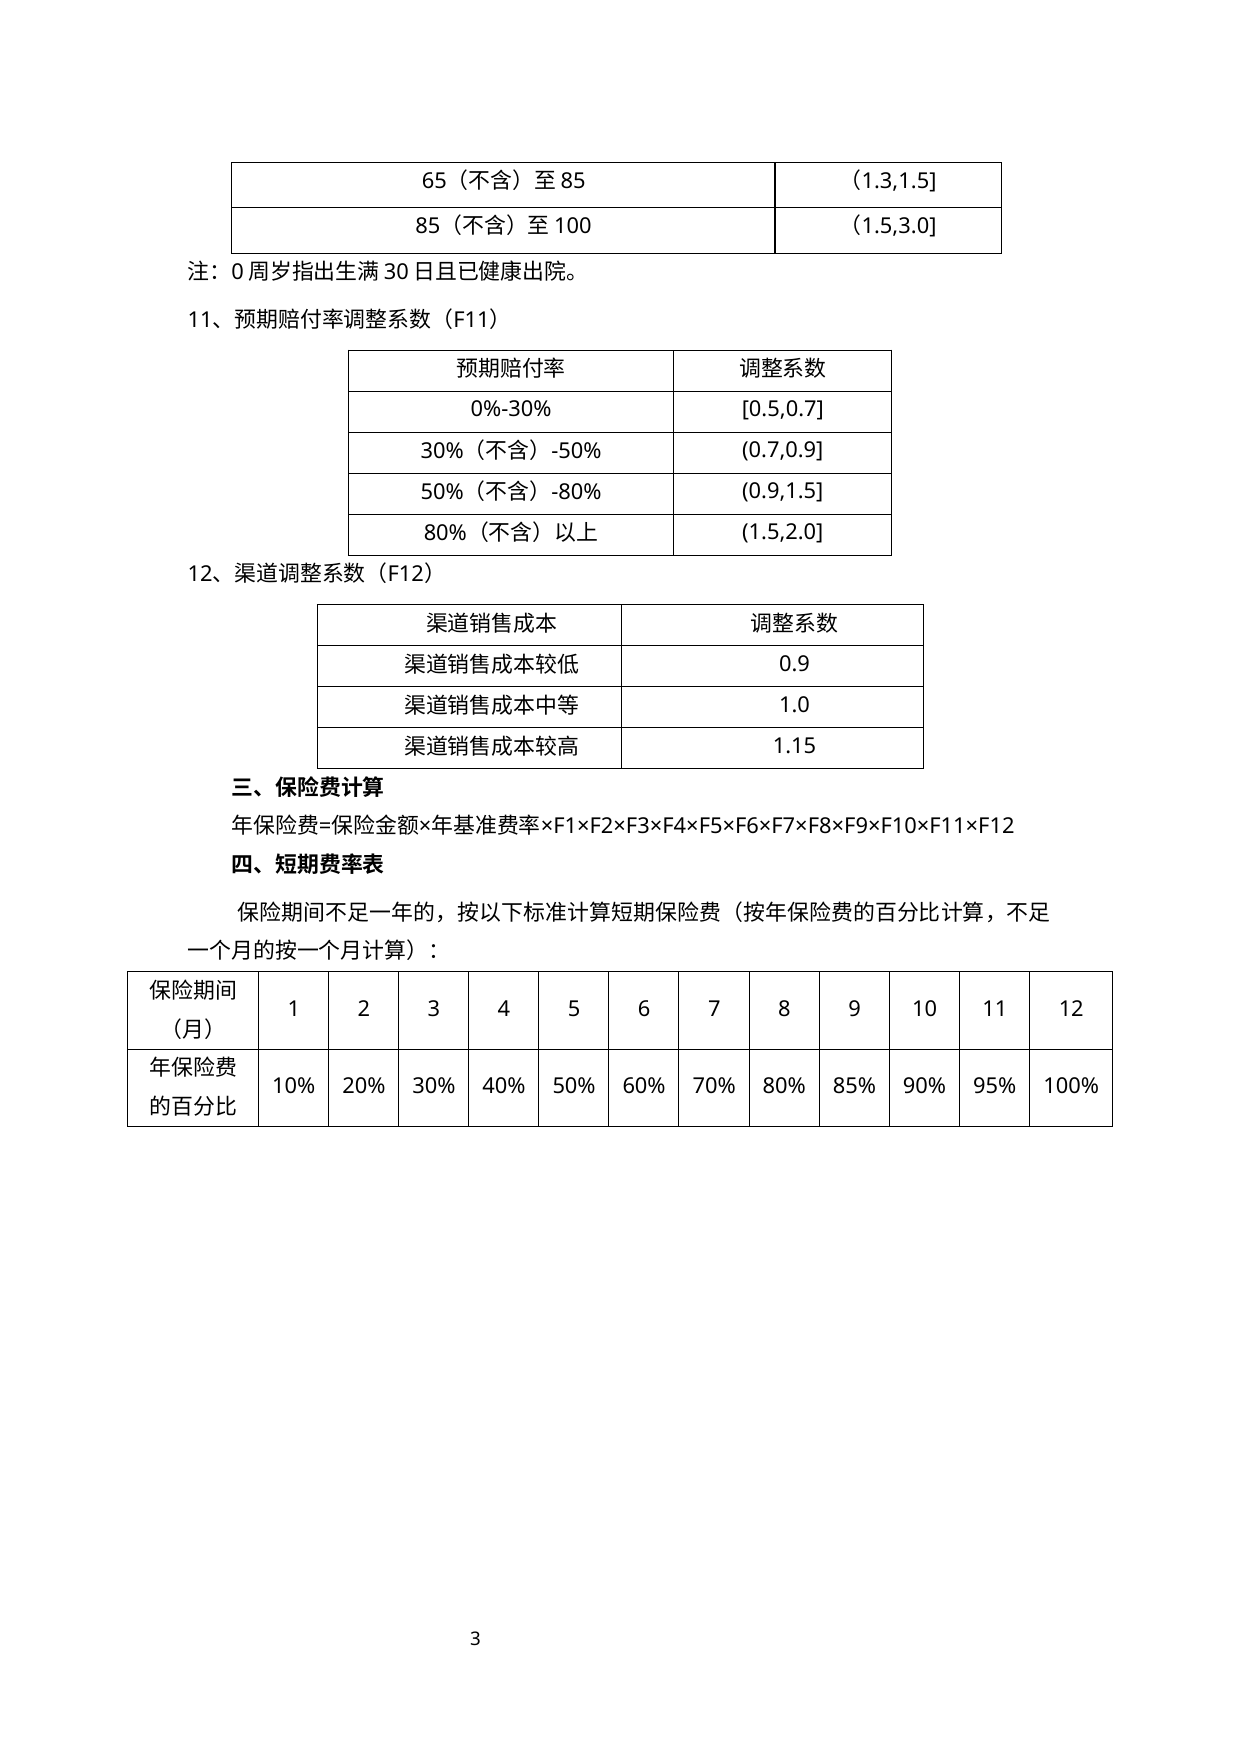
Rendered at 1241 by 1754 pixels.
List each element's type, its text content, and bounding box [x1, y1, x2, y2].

table_header 9 [820, 972, 889, 1049]
text 三、保险费计算 [187, 769, 1053, 802]
table_cell 1.15 [622, 728, 923, 768]
table_header 6 [609, 972, 678, 1049]
text 注：0周岁指出生满30日且已健康出院。 [187, 254, 1053, 285]
table_cell 95% [960, 1050, 1029, 1126]
table_cell 50% [539, 1050, 608, 1126]
table_header 12 [1030, 972, 1112, 1049]
table_cell 90% [890, 1050, 959, 1126]
table_header 7 [679, 972, 749, 1049]
table_cell [0.5,0.7] [674, 392, 891, 432]
table_header 8 [750, 972, 819, 1049]
table_header 渠道销售成本 [318, 605, 621, 645]
table_header 3 [399, 972, 468, 1049]
table_header 4 [469, 972, 538, 1049]
table_header 2 [329, 972, 398, 1049]
table_cell 65（不含）至85 [232, 163, 774, 207]
table_cell 渠道销售成本较高 [318, 728, 621, 768]
table_cell 0.9 [622, 646, 923, 686]
list 12、渠道调整系数（F12） [187, 556, 1053, 588]
table_cell （1.3,1.5] [776, 163, 1001, 207]
table_header 10 [890, 972, 959, 1049]
table_cell (0.9,1.5] [674, 474, 891, 514]
table_cell 50%（不含）-80% [349, 474, 673, 514]
table_cell 渠道销售成本中等 [318, 687, 621, 727]
table_cell 40% [469, 1050, 538, 1126]
list 11、预期赔付率调整系数（F11） [187, 301, 1053, 334]
text 年保险费=保险金额×年基准费率×F1×F2×F3×F4×F5×F6×F7×F8×F9×F10×F11×F12 [187, 808, 1053, 841]
table_header 5 [539, 972, 608, 1049]
table_cell 85% [820, 1050, 889, 1126]
table_header 调整系数 [622, 605, 923, 645]
table_cell 70% [679, 1050, 749, 1126]
table_cell 30% [399, 1050, 468, 1126]
table_cell 1.0 [622, 687, 923, 727]
text 保险期间不足一年的，按以下标准计算短期保险费（按年保险费的百分比计算，不足一个月的按一个月计算）： [187, 895, 1053, 965]
table_header 保险期间（月） [128, 972, 258, 1049]
table_cell 10% [259, 1050, 328, 1126]
text 四、短期费率表 [187, 847, 1053, 879]
table_header 预期赔付率 [349, 351, 673, 391]
table_cell 年保险费的百分比 [128, 1050, 258, 1126]
table_header 1 [259, 972, 328, 1049]
table_cell 30%（不含）-50% [349, 433, 673, 473]
table_cell 60% [609, 1050, 678, 1126]
table_cell （1.5,3.0] [776, 208, 1001, 253]
table_cell (1.5,2.0] [674, 515, 891, 555]
table_cell 100% [1030, 1050, 1112, 1126]
table_cell 渠道销售成本较低 [318, 646, 621, 686]
table_header 11 [960, 972, 1029, 1049]
table_cell (0.7,0.9] [674, 433, 891, 473]
table_cell 20% [329, 1050, 398, 1126]
table_cell 80%（不含）以上 [349, 515, 673, 555]
table_header 调整系数 [674, 351, 891, 391]
table_cell 80% [750, 1050, 819, 1126]
table_cell 0%-30% [349, 392, 673, 432]
table_cell 85（不含）至100 [232, 208, 774, 253]
